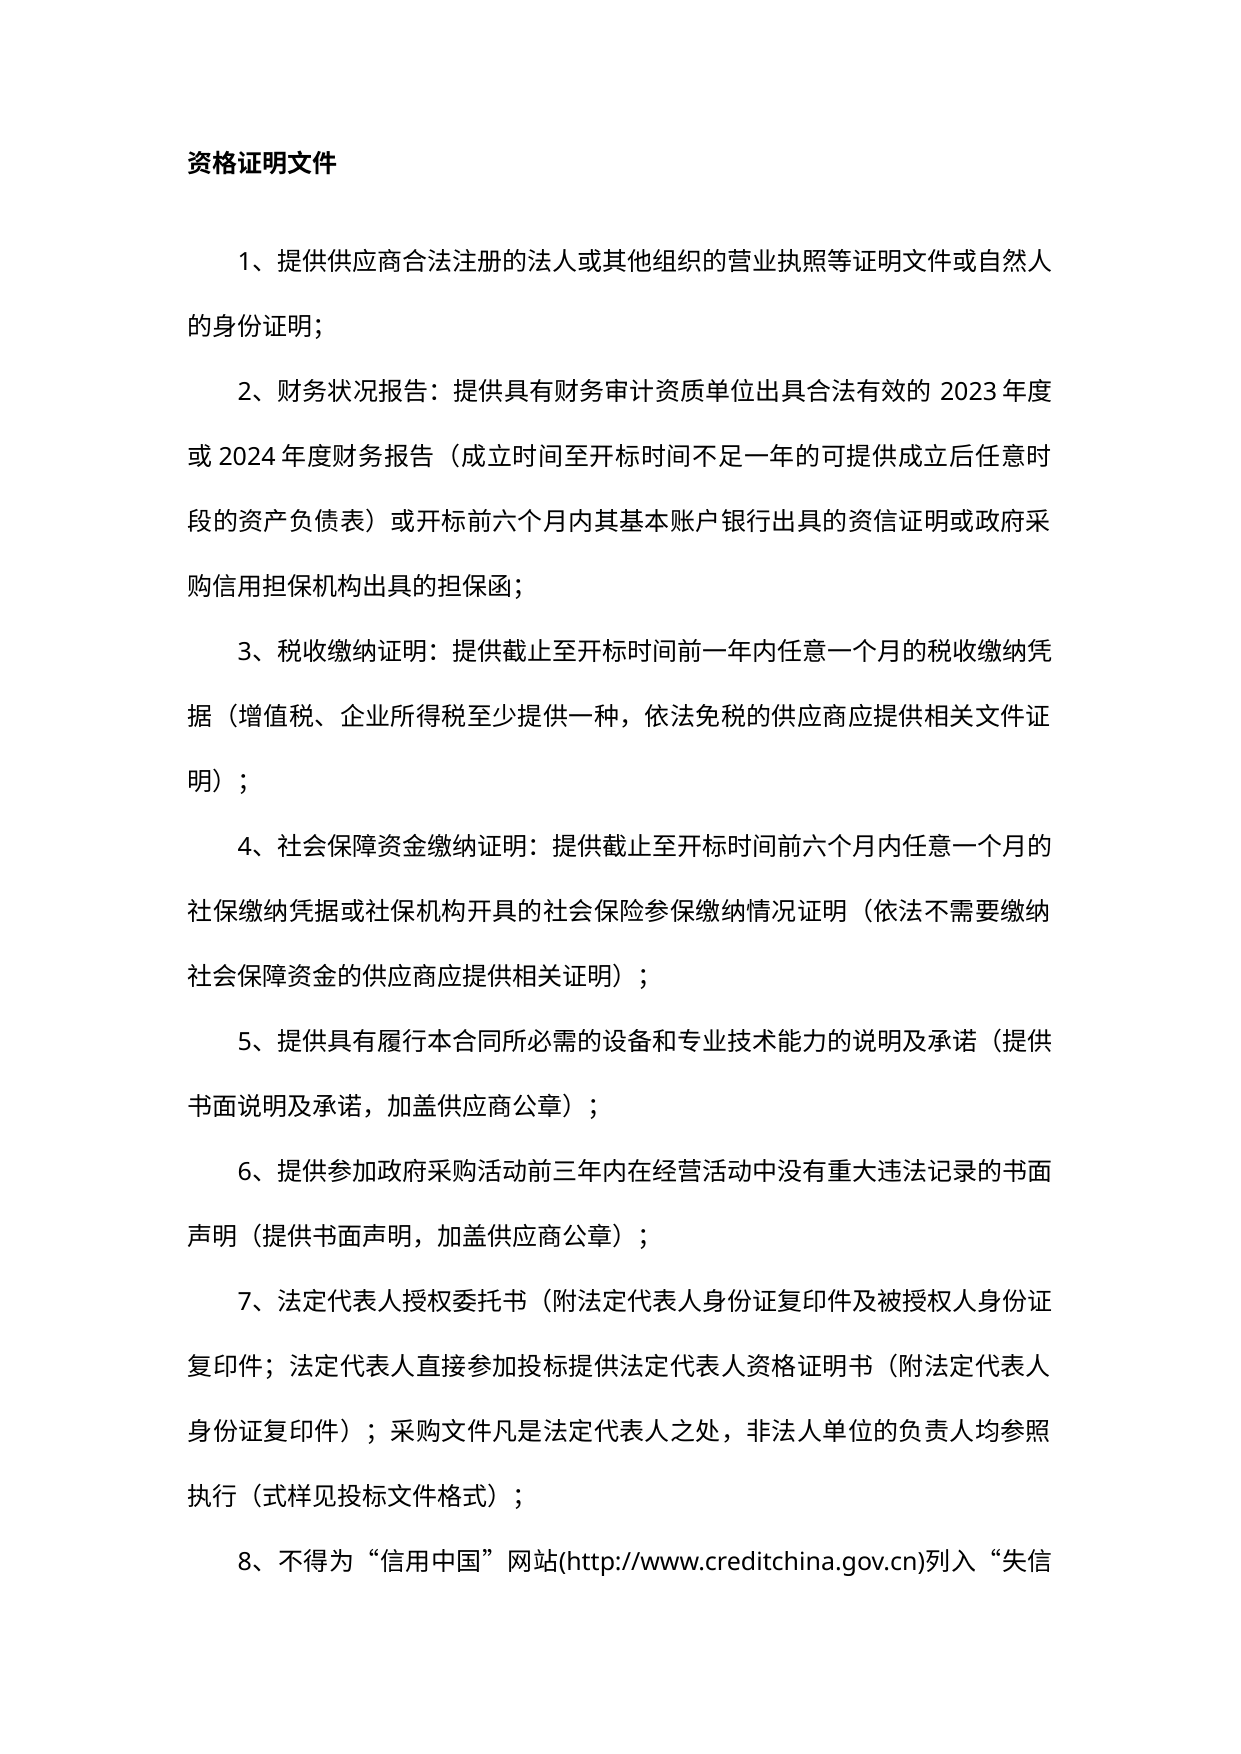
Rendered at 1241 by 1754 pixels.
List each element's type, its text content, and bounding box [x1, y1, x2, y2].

text 3、税收缴纳证明：提供截止至开标时间前一年内任意一个月的税收缴纳凭据（增值税、企业所得税至少提供一种，依法免税的供应商应提供相关文件证明）； [187, 617, 1053, 812]
text 7、法定代表人授权委托书（附法定代表人身份证复印件及被授权人身份证复印件；法定代表人直接参加投标提供法定代表人资格证明书（附法定代表人身份证复印件）；采购文件凡是法定代表人之处，非法人单位的负责人均参照执行（式样见投标文件格式）； [187, 1267, 1053, 1527]
text 5、提供具有履行本合同所必需的设备和专业技术能力的说明及承诺（提供书面说明及承诺，加盖供应商公章）； [187, 1007, 1053, 1137]
text 1、提供供应商合法注册的法人或其他组织的营业执照等证明文件或自然人的身份证明； [187, 227, 1053, 357]
text 4、社会保障资金缴纳证明：提供截止至开标时间前六个月内任意一个月的社保缴纳凭据或社保机构开具的社会保险参保缴纳情况证明（依法不需要缴纳社会保障资金的供应商应提供相关证明）； [187, 812, 1053, 1007]
text 资格证明文件 [187, 129, 1053, 194]
text 2、财务状况报告：提供具有财务审计资质单位出具合法有效的2023年度或2024年度财务报告（成立时间至开标时间不足一年的可提供成立后任意时段的资产负债表）或开标前六个月内其基本账户银行出具的资信证明或政府采购信用担保机构出具的担保函； [187, 357, 1053, 617]
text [187, 1527, 1053, 1592]
text 6、提供参加政府采购活动前三年内在经营活动中没有重大违法记录的书面声明（提供书面声明，加盖供应商公章）； [187, 1137, 1053, 1267]
